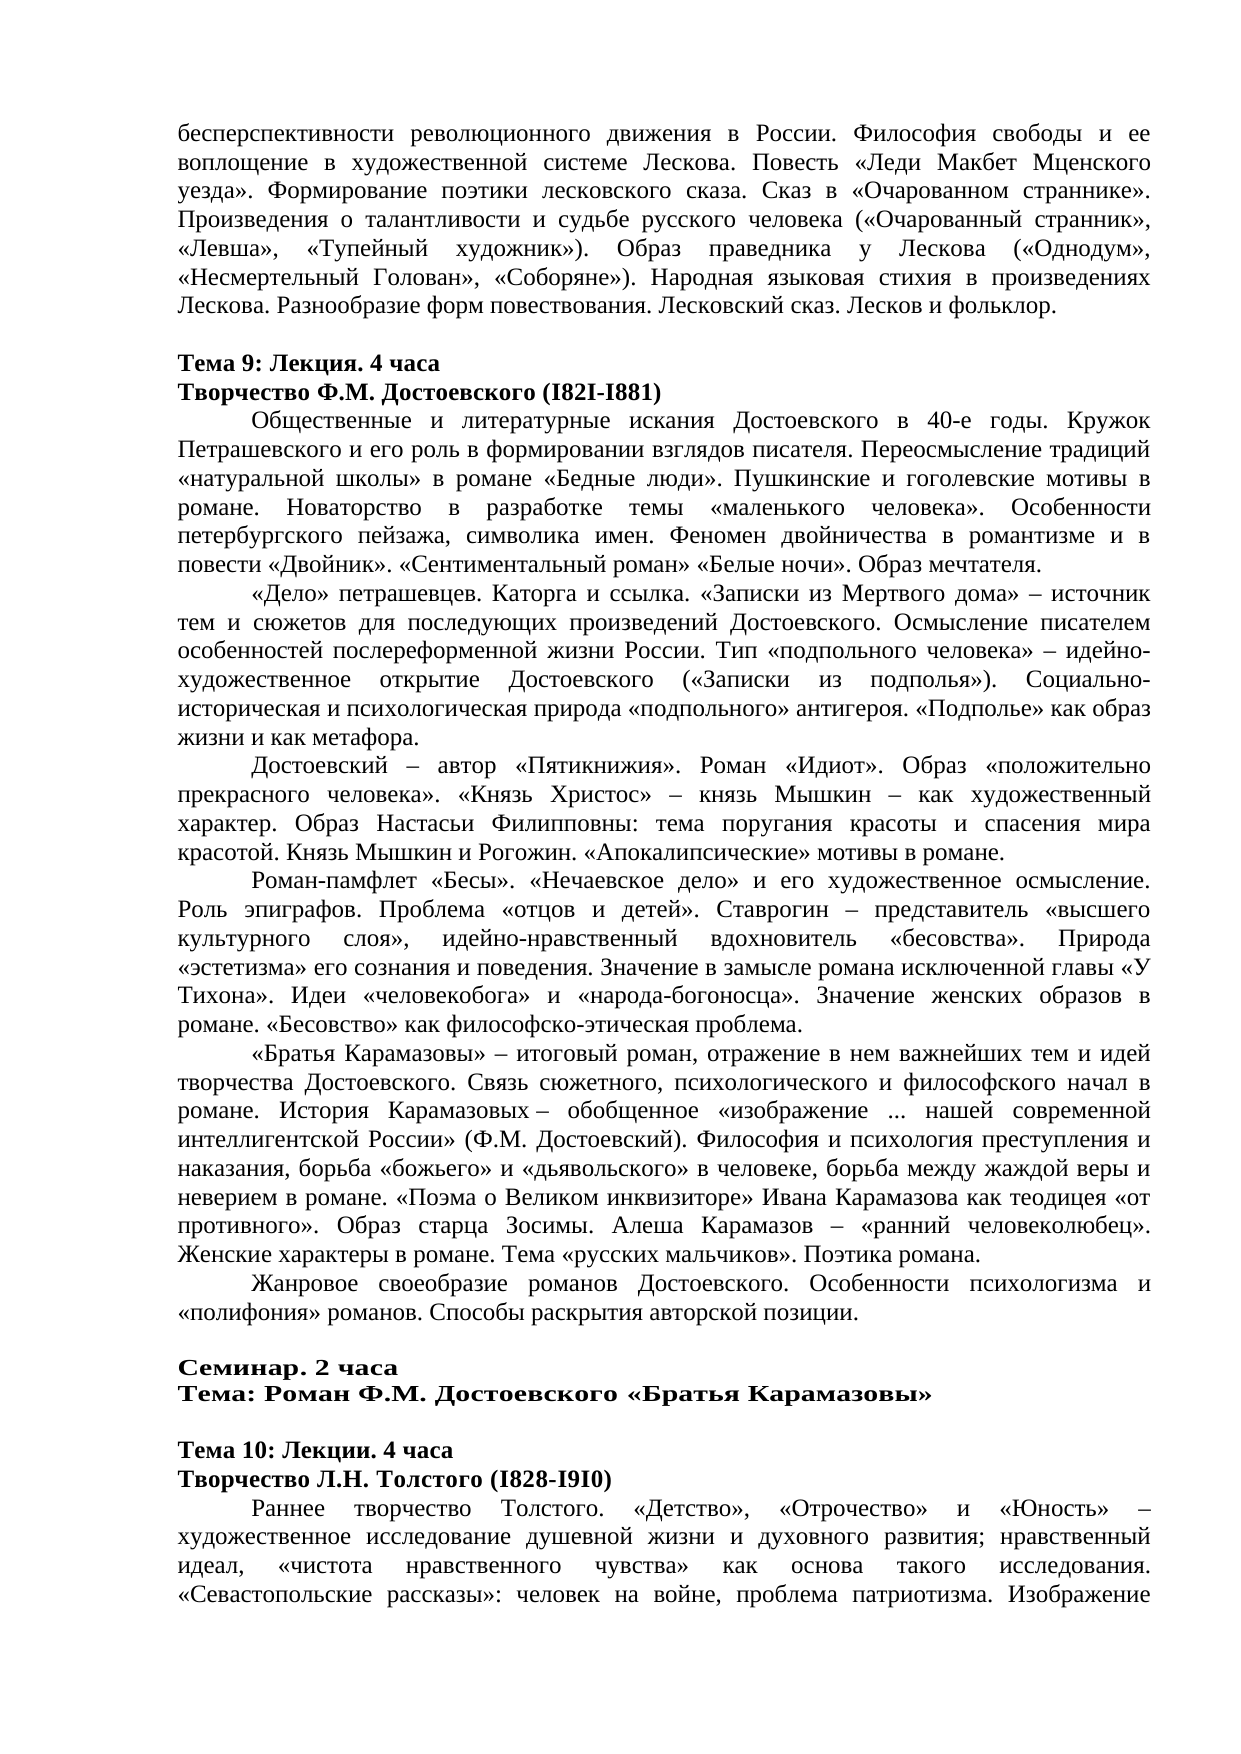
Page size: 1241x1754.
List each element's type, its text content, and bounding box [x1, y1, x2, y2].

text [177, 1493, 1152, 1608]
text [177, 118, 1152, 319]
text Тема 9: Лекция. 4 часа [177, 348, 1152, 377]
text «Дело» петрашевцев. Каторга и ссылка. «Записки из Мертвого дома» – источник тем и сюжетов для последующих произведений Достоевского. Осмысление писателем особенностей послереформенной жизни России. Тип «подпольного человека» – идейно-художественное открытие Достоевского («Записки из подполья»). Социально-историческая и психологическая природа «подпольного» антигероя. «Подполье» как образ жизни и как метафора. [177, 578, 1152, 751]
text Роман-памфлет «Бесы». «Нечаевское дело» и его художественное осмысление. Роль эпиграфов. Проблема «отцов и детей». Ставрогин – представитель «высшего культурного слоя», идейно-нравственный вдохновитель «бесовства». Природа «эстетизма» его сознания и поведения. Значение в замысле романа исключенной главы «У Тихона». Идеи «человекобога» и «народа-богоносца». Значение женских образов в романе. «Бесовство» как философско-этическая проблема. [177, 866, 1152, 1038]
text Общественные и литературные искания Достоевского в 40-е годы. Кружок Петрашевского и его роль в формировании взглядов писателя. Переосмысление традиций «натуральной школы» в романе «Бедные люди». Пушкинские и гоголевские мотивы в романе. Новаторство в разработке темы «маленького человека». Особенности петербургского пейзажа, символика имен. Феномен двойничества в романтизме и в повести «Двойник». «Сентиментальный роман» «Белые ночи». Образ мечтателя. [177, 406, 1152, 578]
text Семинар. 2 часа [177, 1354, 1152, 1380]
text Жанровое своеобразие романов Достоевского. Особенности психологизма и «полифония» романов. Способы раскрытия авторской позиции. [177, 1268, 1152, 1326]
text Творчество Л.Н. Толстого (I828-I9I0) [177, 1464, 1152, 1493]
text Достоевский – автор «Пятикнижия». Роман «Идиот». Образ «положительно прекрасного человека». «Князь Христос» – князь Мышкин – как художественный характер. Образ Настасьи Филипповны: тема поругания красоты и спасения мира красотой. Князь Мышкин и Рогожин. «Апокалипсические» мотивы в романе. [177, 751, 1152, 866]
text Творчество Ф.М. Достоевского (I82I-I881) [177, 377, 1152, 406]
text Тема 10: Лекции. 4 часа [177, 1435, 1152, 1464]
text Тема: Роман Ф.М. Достоевского «Братья Карамазовы» [177, 1380, 1152, 1406]
text «Братья Карамазовы» – итоговый роман, отражение в нем важнейших тем и идей творчества Достоевского. Связь сюжетного, психологического и философского начал в романе. История Карамазовых – обобщенное «изображение ... нашей современной интеллигентской России» (Ф.М. Достоевский). Философия и психология преступления и наказания, борьба «божьего» и «дьявольского» в человеке, борьба между жаждой веры и неверием в романе. «Поэма о Великом инквизиторе» Ивана Карамазова как теодицея «от противного». Образ старца Зосимы. Алеша Карамазов – «ранний человеколюбец». Женские характеры в романе. Тема «русских мальчиков». Поэтика романа. [177, 1038, 1152, 1268]
